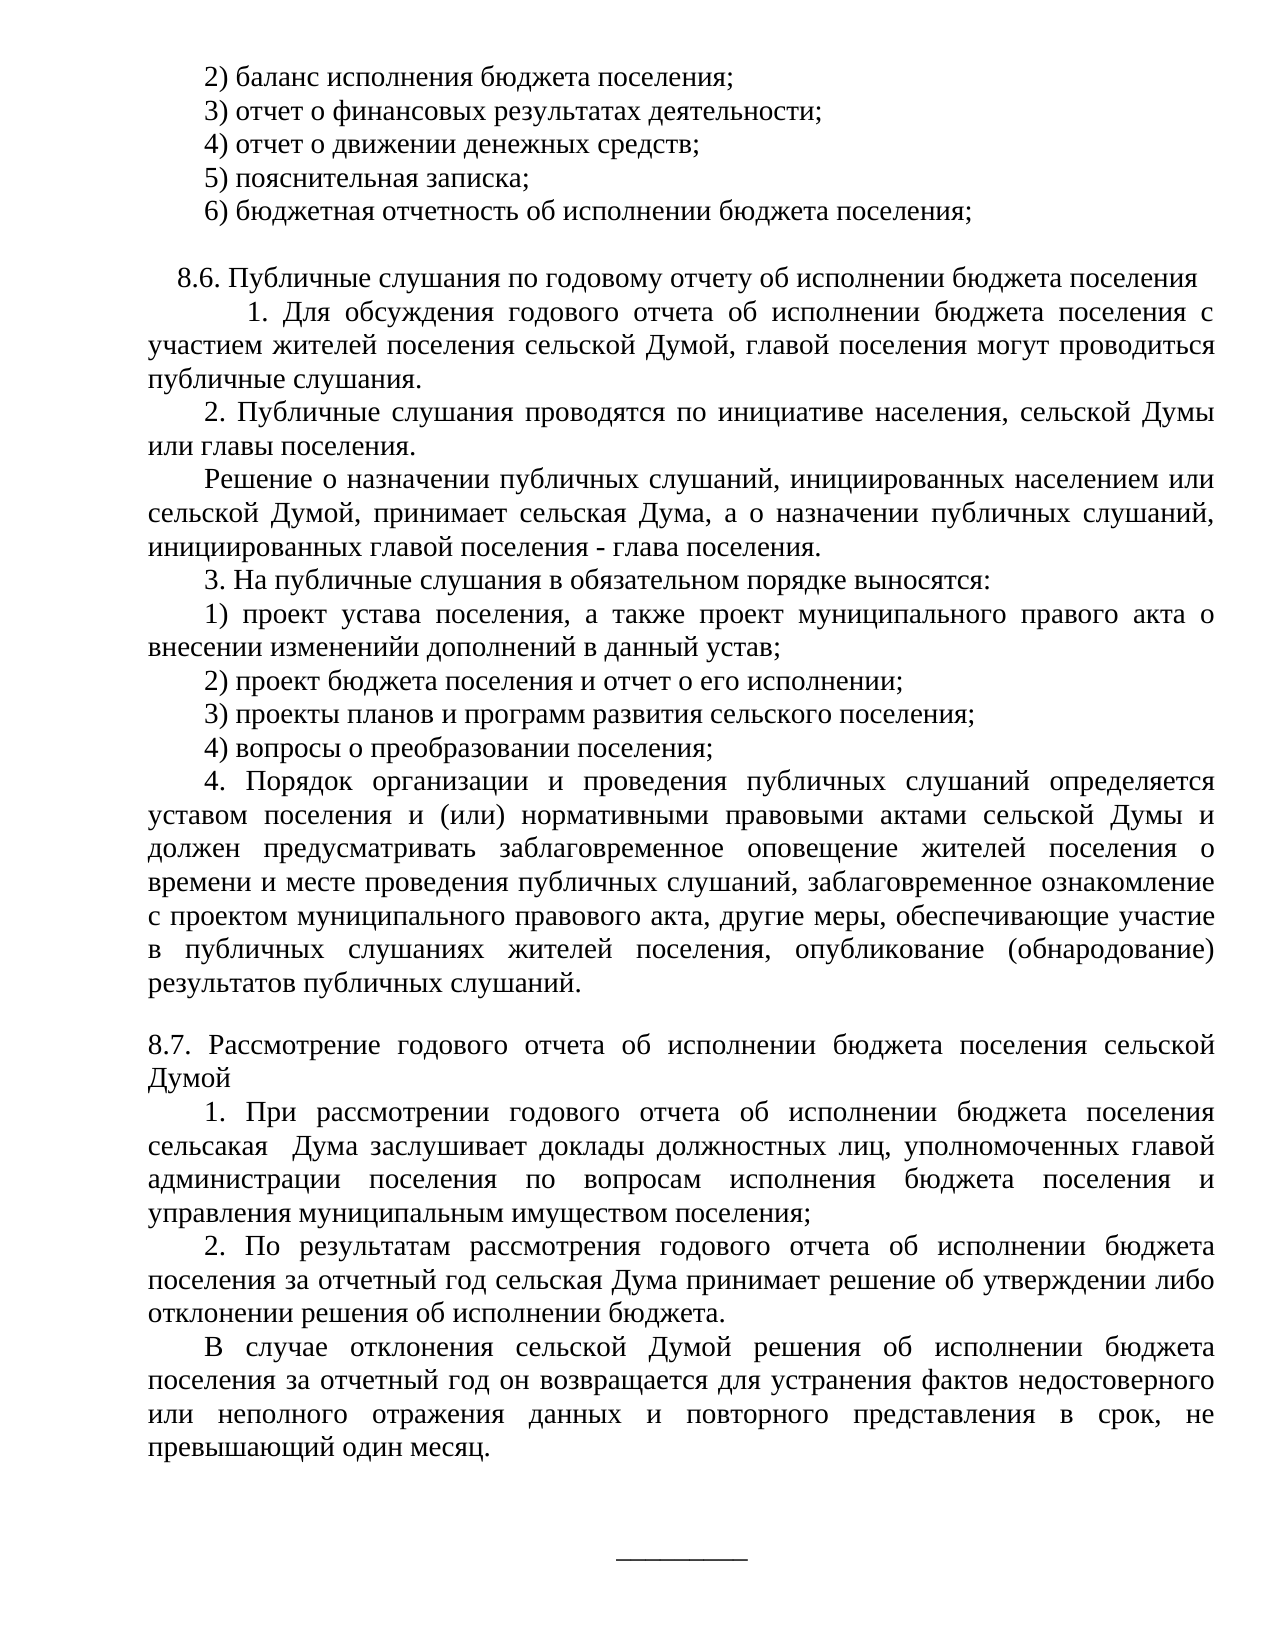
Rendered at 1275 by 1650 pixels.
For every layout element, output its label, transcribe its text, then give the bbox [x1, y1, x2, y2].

text 6) бюджетная отчетность об исполнении бюджета поселения; [148, 193, 1216, 227]
text 1. При рассмотрении годового отчета об исполнении бюджета поселения сельсакая Дума заслушивает доклады должностных лиц, уполномоченных главой администрации поселения по вопросам исполнения бюджета поселения и управления муниципальным имуществом поселения; [148, 1094, 1216, 1228]
text _________ [148, 1530, 1216, 1564]
text 3) отчет о финансовых результатах деятельности; [148, 93, 1216, 126]
text 1) проект устава поселения, а также проект муниципального правого акта о внесении измененийи дополнений в данный устав; [148, 596, 1216, 663]
text 1. Для обсуждения годового отчета об исполнении бюджета поселения с участием жителей поселения сельской Думой, главой поселения могут проводиться публичные слушания. [148, 294, 1216, 394]
text 2) баланс исполнения бюджета поселения; [148, 59, 1216, 93]
text 3. На публичные слушания в обязательном порядке выносятся: [148, 562, 1216, 596]
text 4) отчет о движении денежных средств; [148, 126, 1216, 160]
text 2. Публичные слушания проводятся по инициативе населения, сельской Думы или главы поселения. [148, 394, 1216, 462]
text В случае отклонения сельской Думой решения об исполнении бюджета поселения за отчетный год он возвращается для устранения фактов недостоверного или неполного отражения данных и повторного представления в срок, не превышающий один месяц. [148, 1329, 1216, 1463]
text 2. По результатам рассмотрения годового отчета об исполнении бюджета поселения за отчетный год сельская Дума принимает решение об утверждении либо отклонении решения об исполнении бюджета. [148, 1228, 1216, 1329]
text 2) проект бюджета поселения и отчет о его исполнении; [148, 663, 1216, 696]
text 4) вопросы о преобразовании поселения; [148, 730, 1216, 763]
text 3) проекты планов и программ развития сельского поселения; [148, 696, 1216, 730]
text 8.6. Публичные слушания по годовому отчету об исполнении бюджета поселения [148, 260, 1216, 294]
text 8.7. Рассмотрение годового отчета об исполнении бюджета поселения сельской Думой [148, 1027, 1216, 1094]
text Решение о назначении публичных слушаний, инициированных населением или сельской Думой, принимает сельская Дума, а о назначении публичных слушаний, инициированных главой поселения - глава поселения. [148, 462, 1216, 562]
text 5) пояснительная записка; [148, 160, 1216, 193]
text 4. Порядок организации и проведения публичных слушаний определяется уставом поселения и (или) нормативными правовыми актами сельской Думы и должен предусматривать заблаговременное оповещение жителей поселения о времени и месте проведения публичных слушаний, заблаговременное ознакомление с проектом муниципального правового акта, другие меры, обеспечивающие участие в публичных слушаниях жителей поселения, опубликование (обнародование) результатов публичных слушаний. [148, 763, 1216, 998]
